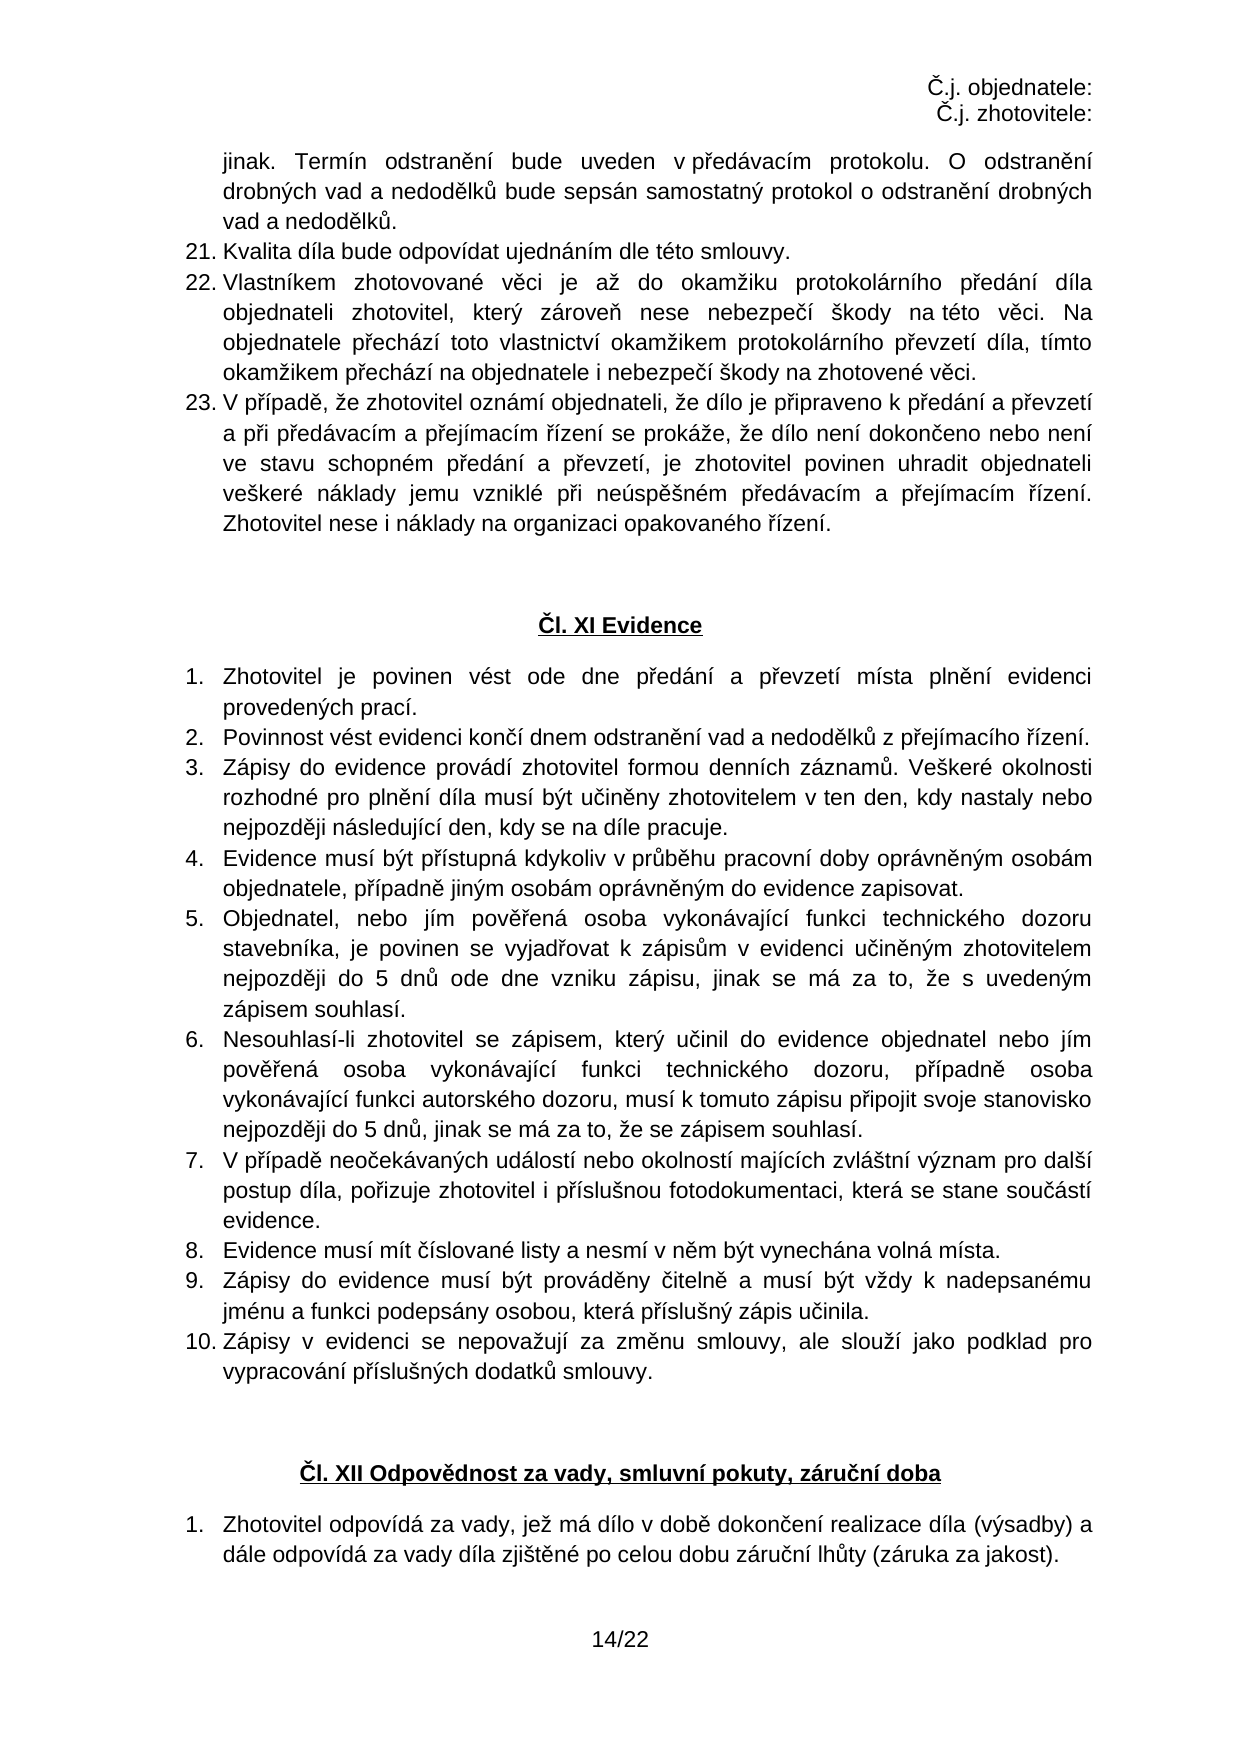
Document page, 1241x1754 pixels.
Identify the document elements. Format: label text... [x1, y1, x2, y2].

list Objednatel, nebo jím pověřená osoba vykonávající funkci technického dozoru stavebníka, je povinen se vyjadřovat k zápisům v evidenci učiněným zhotovitelem nejpozději do 5 dnů ode dne vzniku zápisu, jinak se má za to, že s uvedeným zápisem souhlasí. [185, 905, 1093, 1022]
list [185, 148, 1093, 234]
list Kvalita díla bude odpovídat ujednáním dle této smlouvy. [185, 238, 1093, 264]
list V případě neočekávaných událostí nebo okolností majících zvláštní význam pro další postup díla, pořizuje zhotovitel i příslušnou fotodokumentaci, která se stane součástí evidence. [185, 1147, 1093, 1233]
list Zápisy do evidence provádí zhotovitel formou denních záznamů. Veškeré okolnosti rozhodné pro plnění díla musí být učiněny zhotovitelem v ten den, kdy nastaly nebo nejpozději následující den, kdy se na díle pracuje. [185, 754, 1093, 841]
list Vlastníkem zhotovované věci je až do okamžiku protokolárního předání díla objednateli zhotovitel, který zároveň nese nebezpečí škody na této věci. Na objednatele přechází toto vlastnictví okamžikem protokolárního převzetí díla, tímto okamžikem přechází na objednatele i nebezpečí škody na zhotovené věci. [185, 268, 1093, 385]
text Čl. XII Odpovědnost za vady, smluvní pokuty, záruční doba [148, 1460, 1093, 1486]
list Zápisy do evidence musí být prováděny čitelně a musí být vždy k nadepsanému jménu a funkci podepsány osobou, která příslušný zápis učinila. [185, 1267, 1093, 1324]
list Povinnost vést evidenci končí dnem odstranění vad a nedodělků z přejímacího řízení. [185, 724, 1093, 750]
text Čl. XI Evidence [148, 612, 1093, 638]
list Zápisy v evidenci se nepovažují za změnu smlouvy, ale slouží jako podklad pro vypracování příslušných dodatků smlouvy. [185, 1328, 1093, 1384]
list Nesouhlasí-li zhotovitel se zápisem, který učinil do evidence objednatel nebo jím pověřená osoba vykonávající funkci technického dozoru, případně osoba vykonávající funkci autorského dozoru, musí k tomuto zápisu připojit svoje stanovisko nejpozději do 5 dnů, jinak se má za to, že se zápisem souhlasí. [185, 1026, 1093, 1143]
list Zhotovitel je povinen vést ode dne předání a převzetí místa plnění evidenci provedených prací. [185, 663, 1093, 720]
list Zhotovitel odpovídá za vady, jež má dílo v době dokončení realizace díla (výsadby) a dále odpovídá za vady díla zjištěné po celou dobu záruční lhůty (záruka za jakost). [185, 1511, 1093, 1568]
list Evidence musí být přístupná kdykoliv v průběhu pracovní doby oprávněným osobám objednatele, případně jiným osobám oprávněným do evidence zapisovat. [185, 844, 1093, 901]
list Evidence musí mít číslované listy a nesmí v něm být vynechána volná místa. [185, 1237, 1093, 1263]
list V případě, že zhotovitel oznámí objednateli, že dílo je připraveno k předání a převzetí a při předávacím a přejímacím řízení se prokáže, že dílo není dokončeno nebo není ve stavu schopném předání a převzetí, je zhotovitel povinen uhradit objednateli veškeré náklady jemu vzniklé při neúspěšném předávacím a přejímacím řízení. Zhotovitel nese i náklady na organizaci opakovaného řízení. [185, 389, 1093, 536]
